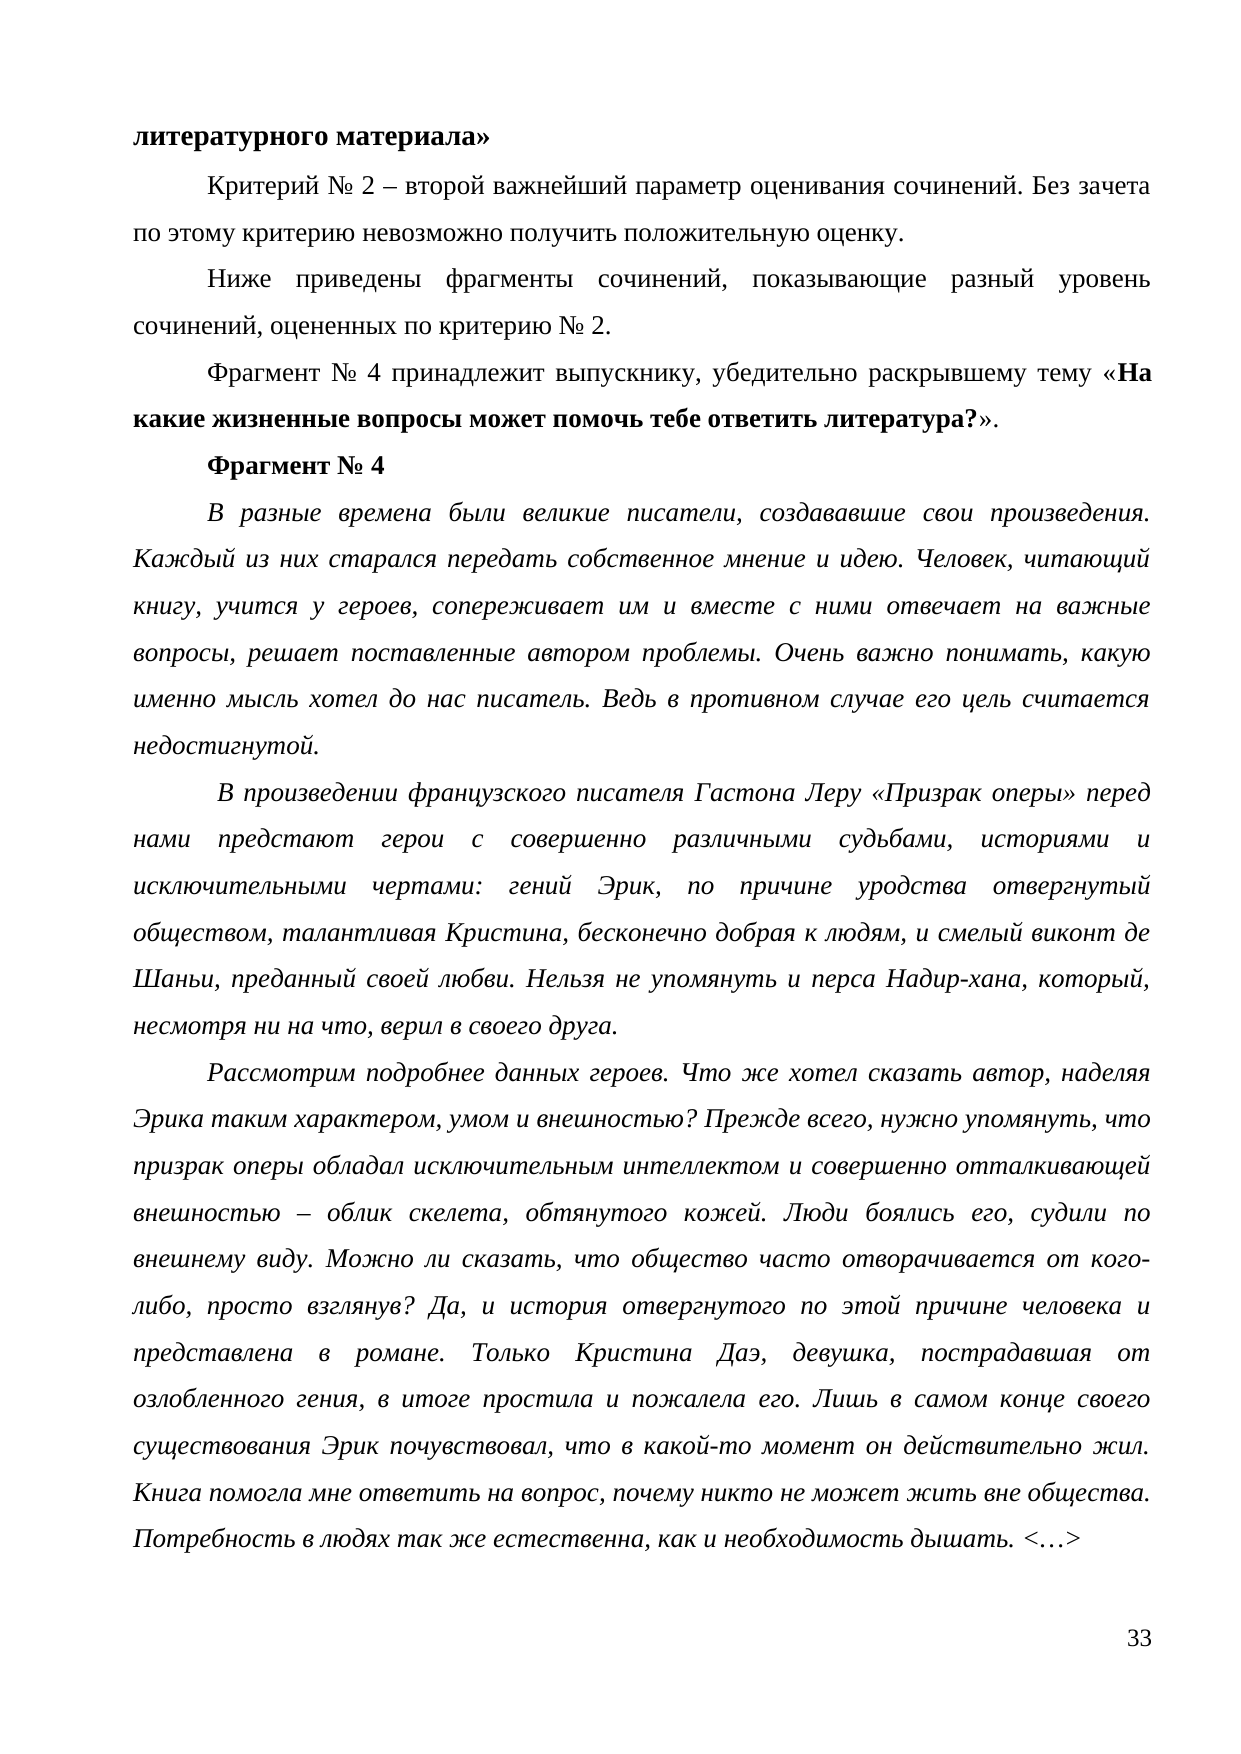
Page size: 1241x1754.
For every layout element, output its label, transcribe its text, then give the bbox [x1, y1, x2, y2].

text Фрагмент № 4 принадлежит выпускнику, убедительно раскрывшему тему «На какие жизненные вопросы может помочь тебе ответить литература?». [133, 356, 1152, 434]
text Фрагмент № 4 [133, 449, 1152, 480]
text Критерий № 2 – второй важнейший параметр оценивания сочинений. Без зачета по этому критерию невозможно получить положительную оценку. [133, 169, 1152, 247]
text В произведении французского писателя Гастона Леру «Призрак оперы» перед нами предстают герои с совершенно различными судьбами, историями и исключительными чертами: гений Эрик, по причине уродства отвергнутый обществом, талантливая Кристина, бесконечно добрая к людям, и смелый виконт де Шаньи, преданный своей любви. Нельзя не упомянуть и перса Надир-хана, который, несмотря ни на что, верил в своего друга. [133, 776, 1152, 1040]
text Рассмотрим подробнее данных героев. Что же хотел сказать автор, наделяя Эрика таким характером, умом и внешностью? Прежде всего, нужно упомянуть, что призрак оперы обладал исключительным интеллектом и совершенно отталкивающей внешностью – облик скелета, обтянутого кожей. Люди боялись его, судили по внешнему виду. Можно ли сказать, что общество часто отворачивается от кого-либо, просто взглянув? Да, и история отвергнутого по этой причине человека и представлена в романе. Только Кристина Даэ, девушка, пострадавшая от озлобленного гения, в итоге простила и пожалела его. Лишь в самом конце своего существования Эрик почувствовал, что в какой-то момент он действительно жил. Книга помогла мне ответить на вопрос, почему никто не может жить вне общества. Потребность в людях так же естественна, как и необходимость дышать. <…> [133, 1056, 1152, 1554]
text Ниже приведены фрагменты сочинений, показывающие разный уровень сочинений, оцененных по критерию № 2. [133, 262, 1152, 340]
text В разные времена были великие писатели, создававшие свои произведения. Каждый из них старался передать собственное мнение и идею. Человек, читающий книгу, учится у героев, сопереживает им и вместе с ними отвечает на важные вопросы, решает поставленные автором проблемы. Очень важно понимать, какую именно мысль хотел до нас писатель. Ведь в противном случае его цель считается недостигнутой. [133, 496, 1152, 760]
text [133, 118, 1152, 152]
